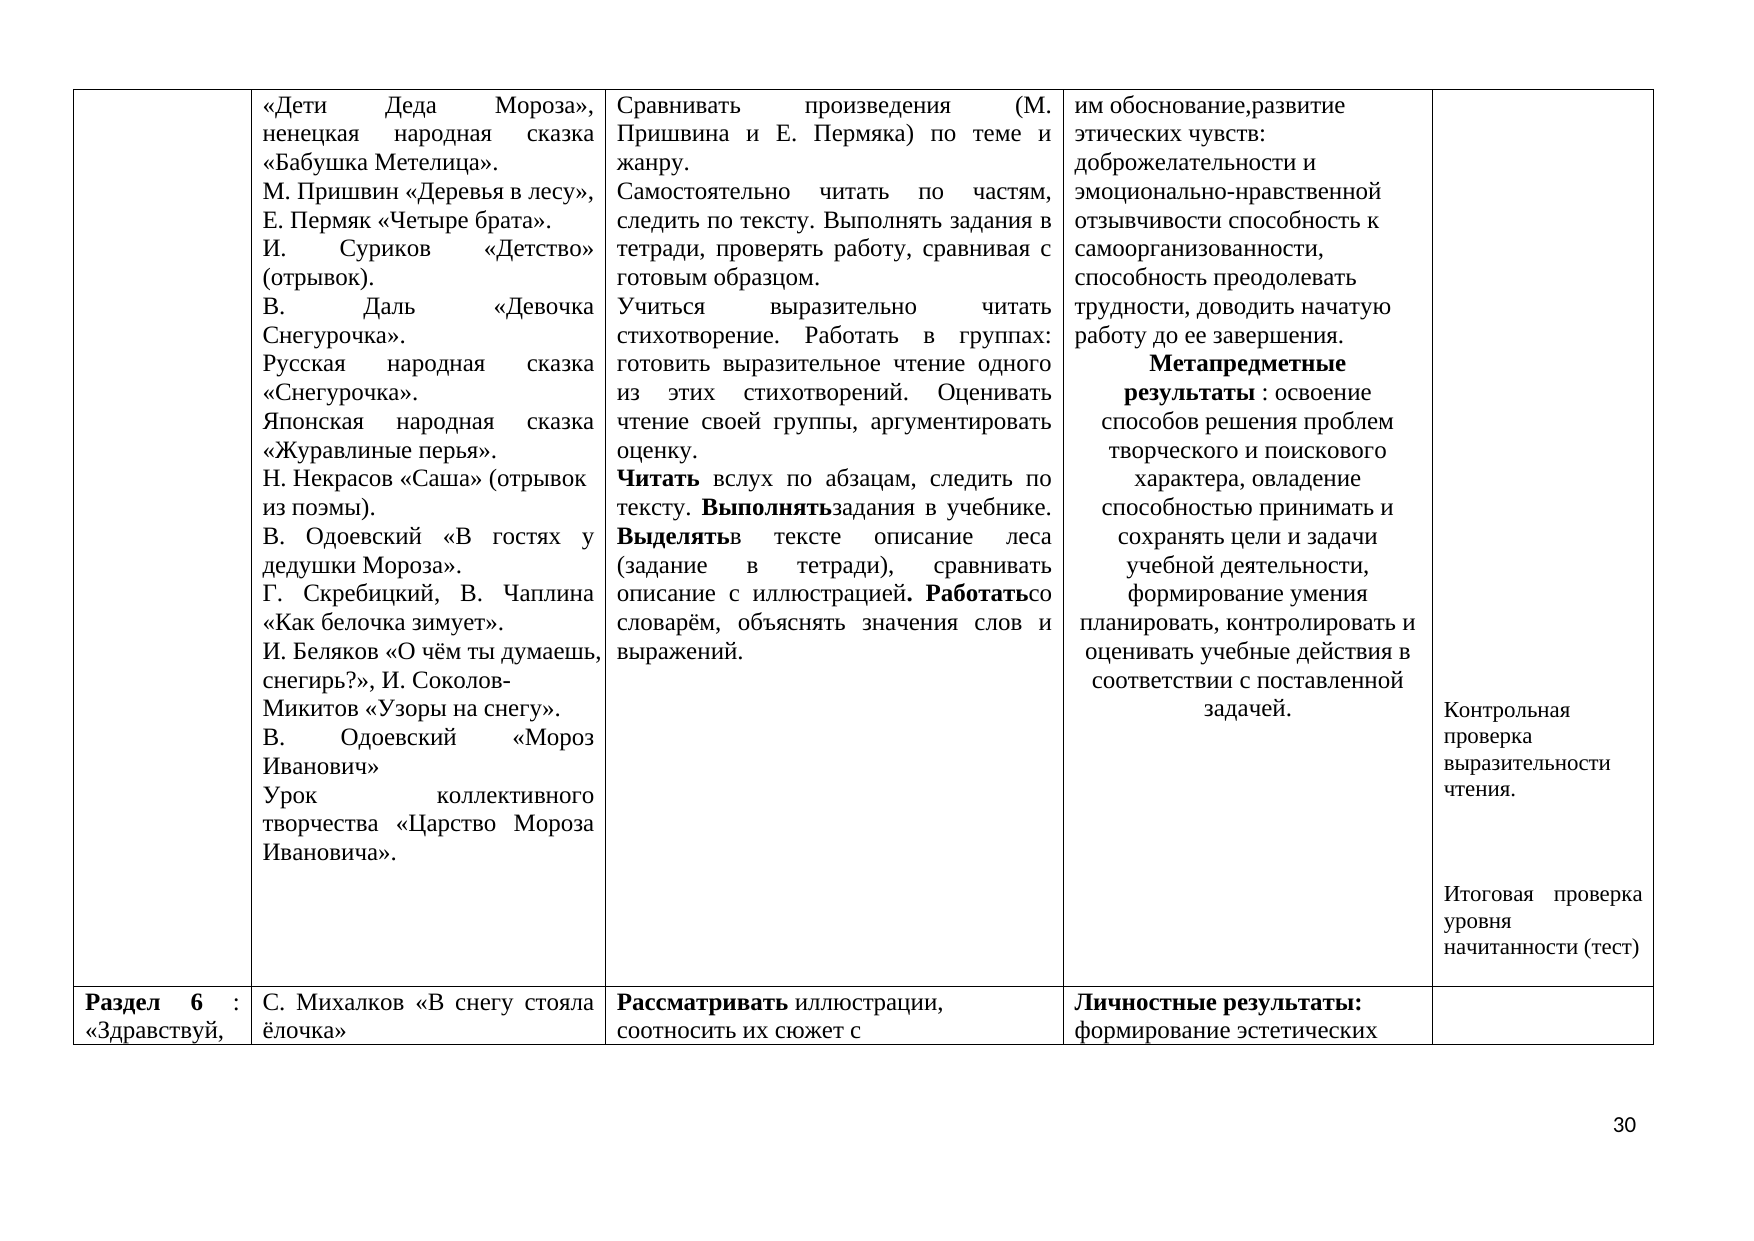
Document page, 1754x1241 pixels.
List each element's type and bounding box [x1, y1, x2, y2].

table_cell [252, 90, 605, 986]
table_cell [606, 987, 1063, 1044]
table_cell [606, 90, 1063, 986]
table_cell [1433, 90, 1653, 986]
table_cell [1433, 987, 1653, 1044]
table_cell [74, 987, 251, 1044]
table_cell [1064, 987, 1432, 1044]
table_cell [252, 987, 605, 1044]
table_cell [74, 90, 251, 986]
table_cell [1064, 90, 1432, 986]
